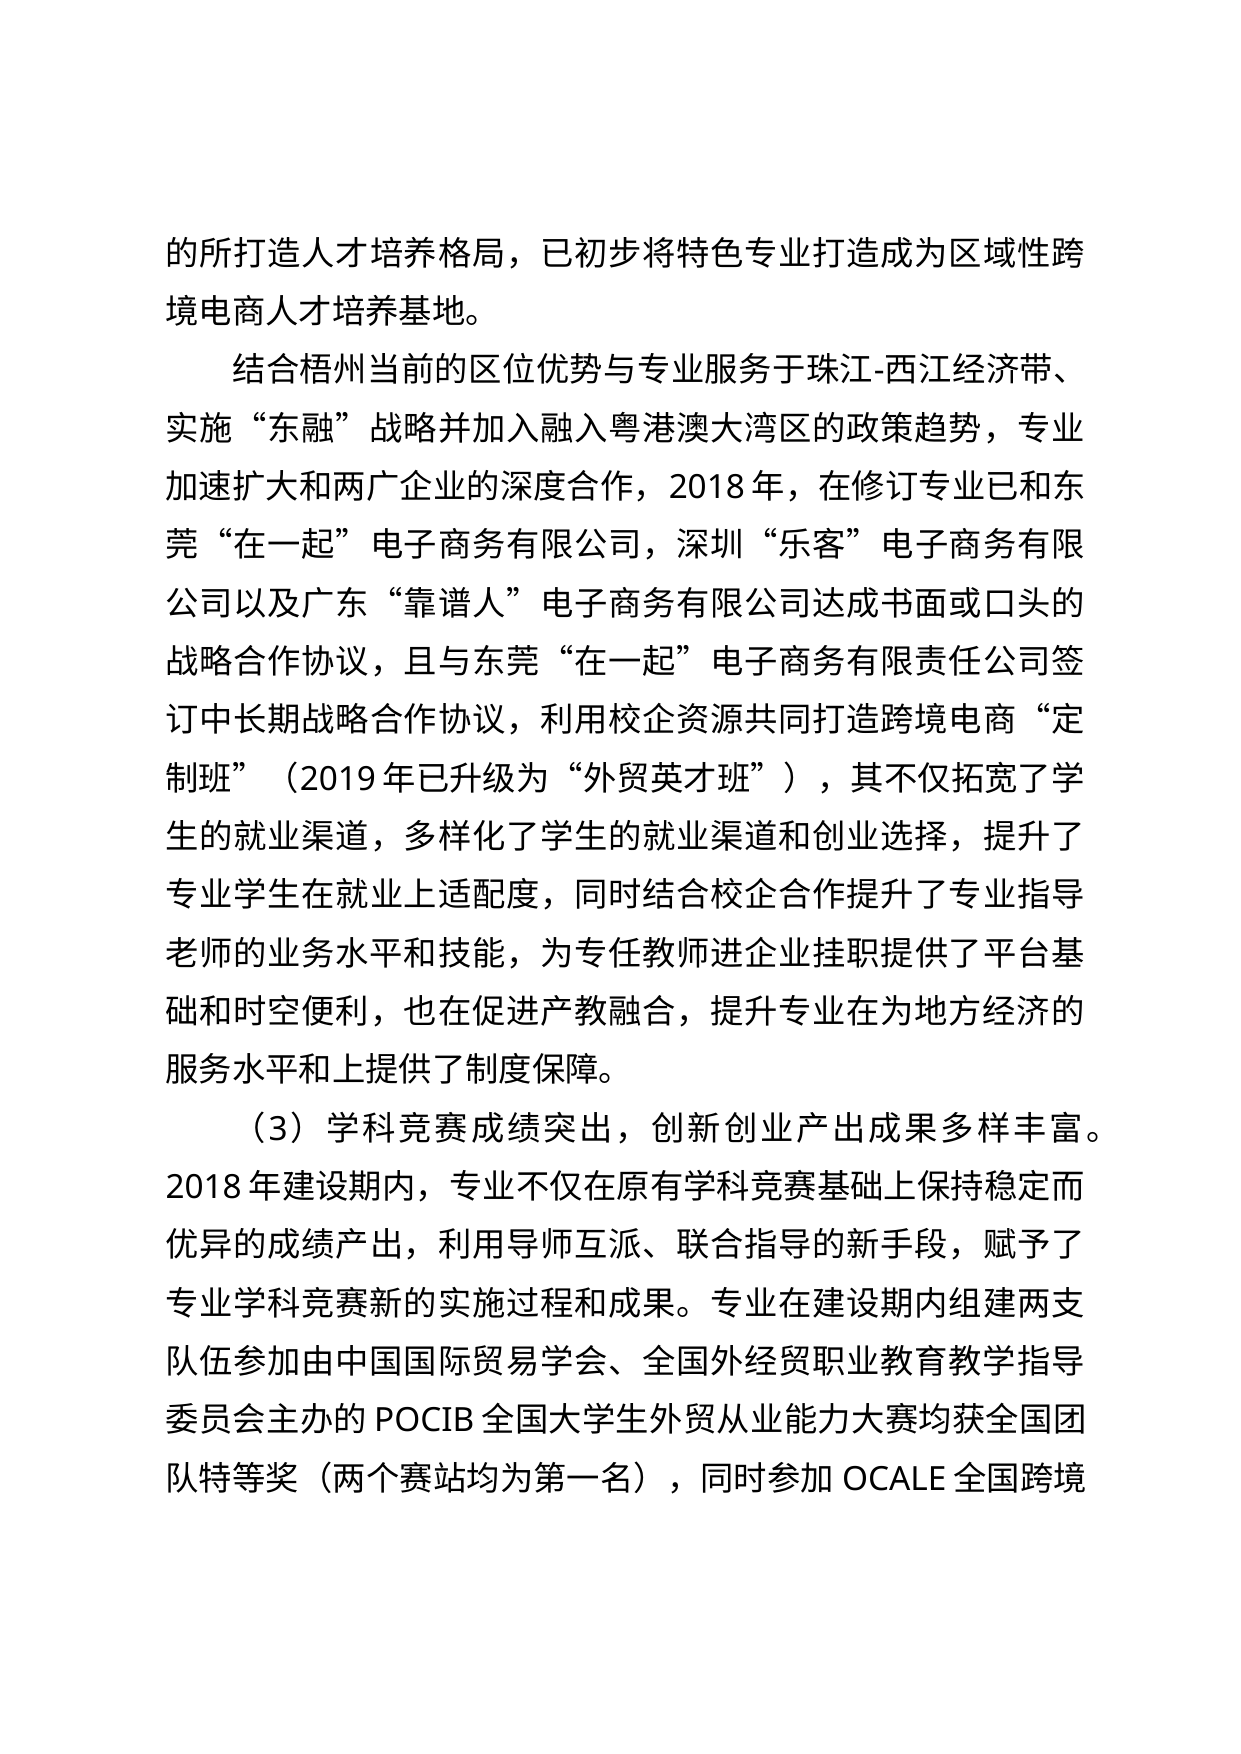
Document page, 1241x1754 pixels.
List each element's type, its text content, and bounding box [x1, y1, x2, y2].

text 结合梧州当前的区位优势与专业服务于珠江-西江经济带、实施“东融”战略并加入融入粤港澳大湾区的政策趋势，专业加速扩大和两广企业的深度合作，2018年，在修订专业已和东莞“在一起”电子商务有限公司，深圳“乐客”电子商务有限公司以及广东“靠谱人”电子商务有限公司达成书面或口头的战略合作协议，且与东莞“在一起”电子商务有限责任公司签订中长期战略合作协议，利用校企资源共同打造跨境电商“定制班”（2019年已升级为“外贸英才班”），其不仅拓宽了学生的就业渠道，多样化了学生的就业渠道和创业选择，提升了专业学生在就业上适配度，同时结合校企合作提升了专业指导老师的业务水平和技能，为专任教师进企业挂职提供了平台基础和时空便利，也在促进产教融合，提升专业在为地方经济的服务水平和上提供了制度保障。 [165, 335, 1087, 1093]
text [165, 218, 1087, 335]
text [165, 1093, 1087, 1502]
